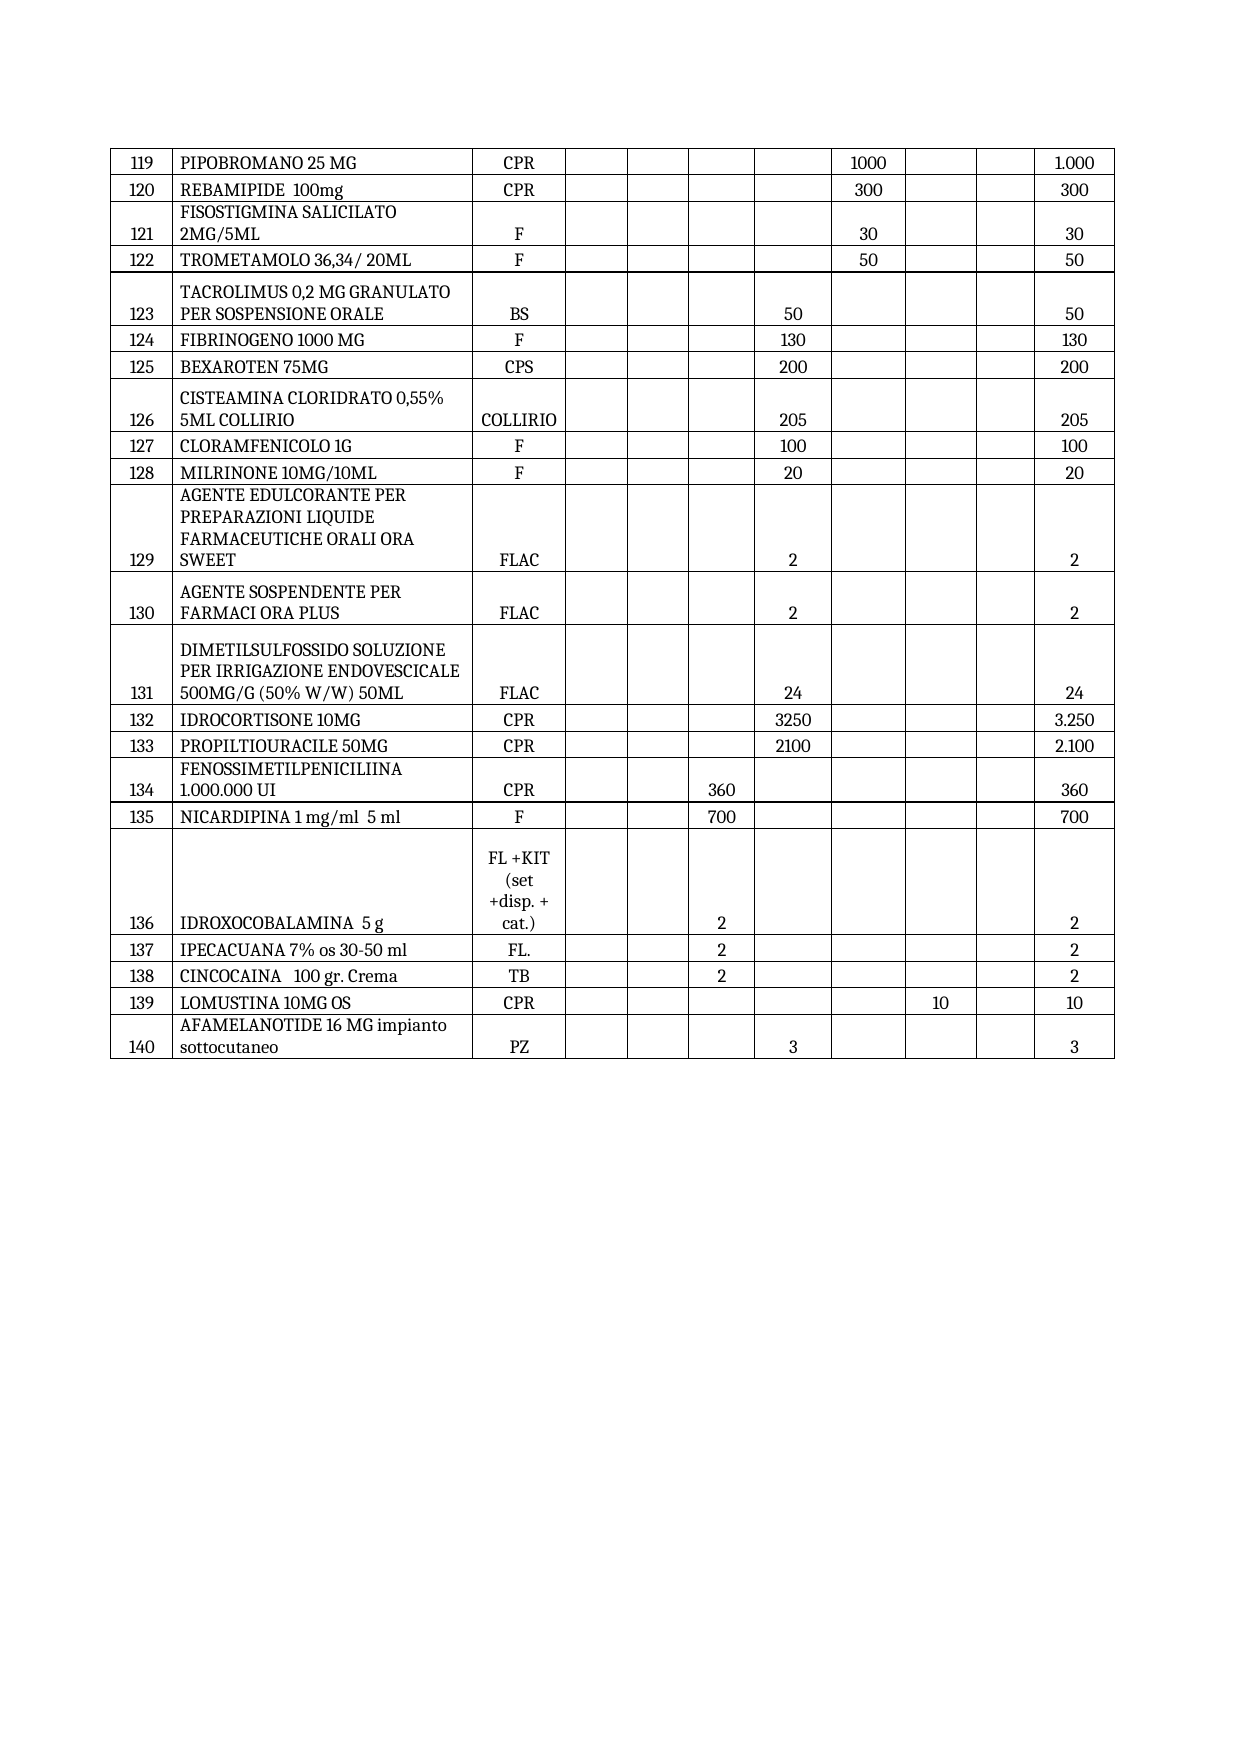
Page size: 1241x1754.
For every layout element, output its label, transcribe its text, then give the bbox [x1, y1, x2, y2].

table_cell [755, 202, 831, 245]
table_cell [906, 829, 976, 934]
table_cell [906, 246, 976, 271]
table_cell [832, 273, 905, 324]
table_cell [689, 326, 754, 351]
table_cell [906, 326, 976, 351]
table_cell 700 [689, 803, 754, 828]
table_cell [977, 352, 1034, 378]
table_cell [755, 988, 831, 1014]
table_cell [906, 175, 976, 201]
table_cell [977, 326, 1034, 351]
table_cell [689, 273, 754, 324]
table_cell [566, 962, 627, 987]
table_cell 2 [1035, 829, 1114, 934]
table_cell [566, 326, 627, 351]
table_cell 300 [1035, 175, 1114, 201]
table_cell [628, 803, 688, 828]
table_cell 2 [1035, 935, 1114, 961]
table_cell [977, 988, 1034, 1014]
table_cell [906, 432, 976, 457]
table_cell [689, 175, 754, 201]
table_cell 100 [1035, 432, 1114, 457]
table_cell [832, 379, 905, 431]
table_cell [832, 572, 905, 624]
table_cell [977, 962, 1034, 987]
table_cell [689, 246, 754, 271]
table_cell [566, 572, 627, 624]
table_cell [628, 572, 688, 624]
table_cell [566, 935, 627, 961]
table_cell [906, 459, 976, 484]
table_cell [628, 379, 688, 431]
table_cell 50 [755, 273, 831, 324]
table_cell 2 [689, 935, 754, 961]
table_cell 300 [832, 175, 905, 201]
table_cell [628, 175, 688, 201]
table_cell F [473, 803, 565, 828]
table_cell 50 [1035, 273, 1114, 324]
table_cell 20 [755, 459, 831, 484]
table_cell 2 [1035, 485, 1114, 571]
table_cell CINCOCAINA 100 gr. Crema [173, 962, 472, 987]
table_cell 134 [111, 758, 172, 801]
table_cell [689, 572, 754, 624]
table_cell BEXAROTEN 75MG [173, 352, 472, 378]
table_cell 138 [111, 962, 172, 987]
table_cell [628, 273, 688, 324]
table_cell 100 [755, 432, 831, 457]
table_cell [689, 625, 754, 704]
table_cell [689, 732, 754, 757]
table_cell PZ [473, 1015, 565, 1058]
table_cell [906, 935, 976, 961]
table_cell [566, 432, 627, 457]
table_cell 1000 [832, 149, 905, 174]
table_cell 127 [111, 432, 172, 457]
table_cell [628, 829, 688, 934]
table_cell 130 [111, 572, 172, 624]
table_cell TB [473, 962, 565, 987]
table_cell 125 [111, 352, 172, 378]
table_cell [566, 829, 627, 934]
table_cell [628, 202, 688, 245]
table_cell [628, 246, 688, 271]
table_cell [832, 352, 905, 378]
table_cell [977, 379, 1034, 431]
table_cell [906, 758, 976, 801]
table_cell [566, 485, 627, 571]
table_cell [689, 202, 754, 245]
table_cell [566, 379, 627, 431]
table_cell 700 [1035, 803, 1114, 828]
table_cell IDROCORTISONE 10MG [173, 705, 472, 731]
table_cell [755, 149, 831, 174]
table_cell [755, 962, 831, 987]
table_cell [566, 352, 627, 378]
table_cell [977, 149, 1034, 174]
table_cell [566, 1015, 627, 1058]
table_cell [977, 175, 1034, 201]
table_cell AFAMELANOTIDE 16 MG impianto sottocutaneo [173, 1015, 472, 1058]
table_cell [689, 705, 754, 731]
table_cell [755, 175, 831, 201]
table_cell [977, 803, 1034, 828]
table_cell NICARDIPINA 1 mg/ml 5 ml [173, 803, 472, 828]
table_cell [628, 352, 688, 378]
table_cell 2100 [755, 732, 831, 757]
table_cell [628, 326, 688, 351]
table_cell [689, 988, 754, 1014]
table_cell 133 [111, 732, 172, 757]
table_cell [628, 988, 688, 1014]
table_cell FLAC [473, 572, 565, 624]
table_cell [832, 988, 905, 1014]
table_cell [832, 625, 905, 704]
table_cell [689, 459, 754, 484]
table_cell 137 [111, 935, 172, 961]
table_cell 3250 [755, 705, 831, 731]
table_cell FL +KIT (set +disp. + cat.) [473, 829, 565, 934]
table_cell [689, 379, 754, 431]
table_cell [628, 149, 688, 174]
table_cell 123 [111, 273, 172, 324]
table_cell 1.000 [1035, 149, 1114, 174]
table_cell 360 [689, 758, 754, 801]
table_cell [689, 432, 754, 457]
table_cell CPS [473, 352, 565, 378]
table_cell 24 [1035, 625, 1114, 704]
table_cell [755, 935, 831, 961]
table_cell [906, 962, 976, 987]
table_cell FLAC [473, 485, 565, 571]
table_cell 3 [755, 1015, 831, 1058]
table_cell [566, 732, 627, 757]
table_cell [906, 352, 976, 378]
table_cell MILRINONE 10MG/10ML [173, 459, 472, 484]
table_cell AGENTE EDULCORANTE PER PREPARAZIONI LIQUIDE FARMACEUTICHE ORALI ORA SWEET [173, 485, 472, 571]
table_cell CPR [473, 175, 565, 201]
table_cell 360 [1035, 758, 1114, 801]
table_cell FENOSSIMETILPENICILIINA 1.000.000 UI [173, 758, 472, 801]
table_cell 119 [111, 149, 172, 174]
table_cell [689, 352, 754, 378]
table_cell [906, 202, 976, 245]
table_cell 120 [111, 175, 172, 201]
table_cell 2 [689, 829, 754, 934]
table_cell 121 [111, 202, 172, 245]
table_cell 10 [1035, 988, 1114, 1014]
table_cell FIBRINOGENO 1000 MG [173, 326, 472, 351]
table_cell [566, 758, 627, 801]
table_cell [628, 935, 688, 961]
table_cell [977, 705, 1034, 731]
table_cell PROPILTIOURACILE 50MG [173, 732, 472, 757]
table_cell [906, 485, 976, 571]
table_cell [832, 705, 905, 731]
table_cell [906, 379, 976, 431]
table_cell [832, 432, 905, 457]
table_cell TACROLIMUS 0,2 MG GRANULATO PER SOSPENSIONE ORALE [173, 273, 472, 324]
table_cell [755, 803, 831, 828]
table_cell [832, 326, 905, 351]
table_cell 3 [1035, 1015, 1114, 1058]
table_cell 200 [755, 352, 831, 378]
table_cell [566, 273, 627, 324]
table_cell 132 [111, 705, 172, 731]
table_cell [628, 758, 688, 801]
table_cell [977, 246, 1034, 271]
table_cell [628, 962, 688, 987]
table_cell 140 [111, 1015, 172, 1058]
table_cell FISOSTIGMINA SALICILATO 2MG/5ML [173, 202, 472, 245]
table_cell AGENTE SOSPENDENTE PER FARMACI ORA PLUS [173, 572, 472, 624]
table_cell 10 [906, 988, 976, 1014]
table_cell 2 [755, 485, 831, 571]
table_cell [832, 1015, 905, 1058]
table_cell 2 [689, 962, 754, 987]
table_cell [906, 625, 976, 704]
table_cell [832, 485, 905, 571]
table_cell [628, 485, 688, 571]
table_cell [977, 459, 1034, 484]
table_cell [628, 1015, 688, 1058]
table_cell TROMETAMOLO 36,34/ 20ML [173, 246, 472, 271]
table_cell 2 [755, 572, 831, 624]
table_cell [689, 1015, 754, 1058]
table_cell [977, 485, 1034, 571]
table_cell F [473, 246, 565, 271]
table_cell [977, 1015, 1034, 1058]
table_cell [628, 705, 688, 731]
table_cell FL. [473, 935, 565, 961]
table_cell [977, 202, 1034, 245]
table_cell [906, 732, 976, 757]
table_cell [832, 803, 905, 828]
table_cell [566, 175, 627, 201]
table_cell [832, 758, 905, 801]
table_cell DIMETILSULFOSSIDO SOLUZIONE PER IRRIGAZIONE ENDOVESCICALE 500MG/G (50% W/W) 50ML [173, 625, 472, 704]
table_cell 3.250 [1035, 705, 1114, 731]
table_cell 24 [755, 625, 831, 704]
table_cell [566, 803, 627, 828]
table_cell COLLIRIO [473, 379, 565, 431]
table_cell [832, 829, 905, 934]
table_cell [977, 758, 1034, 801]
table_cell [566, 202, 627, 245]
table_cell 2.100 [1035, 732, 1114, 757]
table_cell [906, 273, 976, 324]
table_cell [906, 149, 976, 174]
table_cell 2 [1035, 962, 1114, 987]
table_cell [977, 273, 1034, 324]
table_cell [628, 459, 688, 484]
table_cell FLAC [473, 625, 565, 704]
table_cell BS [473, 273, 565, 324]
table_cell 129 [111, 485, 172, 571]
table_cell F [473, 326, 565, 351]
table_cell [689, 485, 754, 571]
table_cell [906, 1015, 976, 1058]
table_cell [832, 459, 905, 484]
table_cell IPECACUANA 7% os 30-50 ml [173, 935, 472, 961]
table_cell F [473, 459, 565, 484]
table_cell [566, 988, 627, 1014]
table_cell 135 [111, 803, 172, 828]
table_cell [566, 625, 627, 704]
table_cell CISTEAMINA CLORIDRATO 0,55% 5ML COLLIRIO [173, 379, 472, 431]
table_cell [566, 149, 627, 174]
table_cell CPR [473, 149, 565, 174]
table_cell [977, 625, 1034, 704]
table_cell 2 [1035, 572, 1114, 624]
table_cell PIPOBROMANO 25 MG [173, 149, 472, 174]
table_cell [906, 572, 976, 624]
table_cell [689, 149, 754, 174]
table_cell F [473, 202, 565, 245]
table_cell IDROXOCOBALAMINA 5 g [173, 829, 472, 934]
table_cell [977, 432, 1034, 457]
table_cell [832, 935, 905, 961]
table_cell CPR [473, 732, 565, 757]
table_cell 200 [1035, 352, 1114, 378]
table_cell F [473, 432, 565, 457]
table_cell CLORAMFENICOLO 1G [173, 432, 472, 457]
table_cell 30 [1035, 202, 1114, 245]
table_cell 50 [1035, 246, 1114, 271]
table_cell [628, 432, 688, 457]
table_cell [906, 705, 976, 731]
table_cell [566, 705, 627, 731]
table_cell CPR [473, 758, 565, 801]
table_cell [755, 246, 831, 271]
table_cell [977, 732, 1034, 757]
table_cell 136 [111, 829, 172, 934]
table_cell [628, 625, 688, 704]
table_cell REBAMIPIDE 100mg [173, 175, 472, 201]
table_cell 130 [755, 326, 831, 351]
table_cell 30 [832, 202, 905, 245]
table_cell [566, 246, 627, 271]
table_cell [832, 962, 905, 987]
table_cell 128 [111, 459, 172, 484]
table_cell CPR [473, 705, 565, 731]
table_cell [977, 935, 1034, 961]
table_cell [628, 732, 688, 757]
table_cell 126 [111, 379, 172, 431]
table_cell [832, 732, 905, 757]
table_cell 139 [111, 988, 172, 1014]
table_cell [977, 572, 1034, 624]
table_cell 20 [1035, 459, 1114, 484]
table_cell [906, 803, 976, 828]
table_cell CPR [473, 988, 565, 1014]
table_cell 205 [755, 379, 831, 431]
table_cell 205 [1035, 379, 1114, 431]
table_cell 124 [111, 326, 172, 351]
table_cell 122 [111, 246, 172, 271]
table_cell LOMUSTINA 10MG OS [173, 988, 472, 1014]
table_cell 50 [832, 246, 905, 271]
table_cell 131 [111, 625, 172, 704]
table_cell [566, 459, 627, 484]
table_cell 130 [1035, 326, 1114, 351]
table_cell [755, 829, 831, 934]
table_cell [977, 829, 1034, 934]
table_cell [755, 758, 831, 801]
